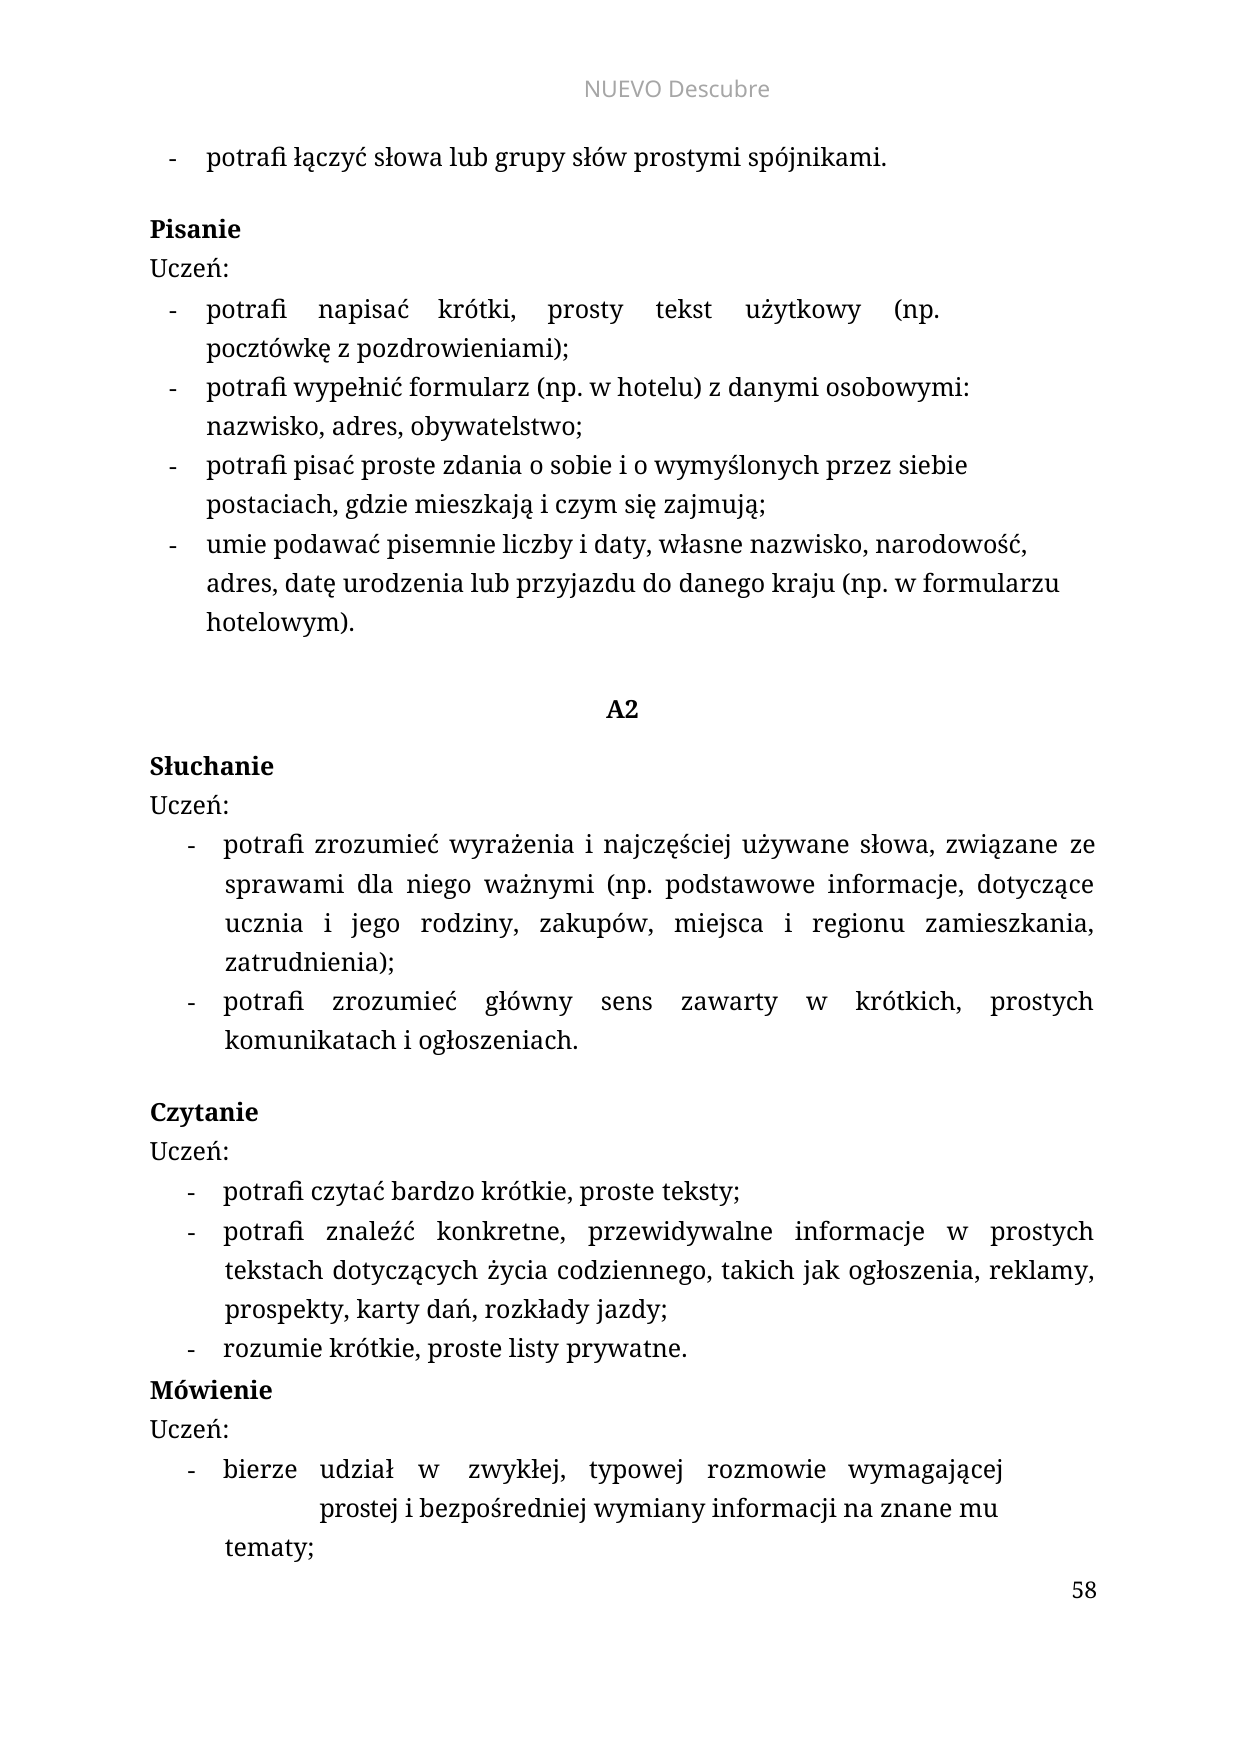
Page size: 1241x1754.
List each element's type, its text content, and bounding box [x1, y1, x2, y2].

list potrafi zrozumieć główny sens zawarty w krótkich, prostych komunikatach i ogłoszeniach. [187, 984, 1094, 1057]
text Uczeń: [149, 788, 1180, 822]
text Uczeń: [149, 251, 1180, 285]
list potrafi znaleźć konkretne, przewidywalne informacje w prostych tekstach dotyczących życia codziennego, takich jak ogłoszenia, reklamy, prospekty, karty dań, rozkłady jazdy; [187, 1213, 1095, 1326]
list rozumie krótkie, proste listy prywatne. [187, 1331, 1180, 1365]
list bierze udział w zwykłej, typowej rozmowie wymagającej prostej i bezpośredniej wymiany informacji na znane mu tematy; [187, 1451, 1094, 1564]
list potrafi napisać krótki, prosty tekst użytkowy (np. pocztówkę z pozdrowieniami); [168, 291, 1095, 364]
subtitle A2 [219, 692, 1026, 726]
text Czytanie [149, 1095, 1180, 1129]
list umie podawać pisemnie liczby i daty, własne nazwisko, narodowość, adres, datę urodzenia lub przyjazdu do danego kraju (np. w formularzu hotelowym). [168, 526, 1096, 639]
list potrafi łączyć słowa lub grupy słów prostymi spójnikami. [168, 139, 1180, 174]
text Uczeń: [149, 1411, 1180, 1446]
list potrafi czytać bardzo krótkie, proste teksty; [187, 1173, 1180, 1207]
text Słuchanie [149, 749, 1180, 783]
list potrafi zrozumieć wyrażenia i najczęściej używane słowa, związane ze sprawami dla niego ważnymi (np. podstawowe informacje, dotyczące ucznia i jego rodziny, zakupów, miejsca i regionu zamieszkania, zatrudnienia); [187, 827, 1095, 979]
text Mówienie [149, 1372, 1180, 1406]
text Uczeń: [149, 1134, 1180, 1168]
list potrafi pisać proste zdania o sobie i o wymyślonych przez siebie postaciach, gdzie mieszkają i czym się zajmują; [168, 448, 1095, 521]
text Pisanie [149, 212, 1180, 246]
list potrafi wypełnić formularz (np. w hotelu) z danymi osobowymi: nazwisko, adres, obywatelstwo; [168, 370, 1096, 443]
